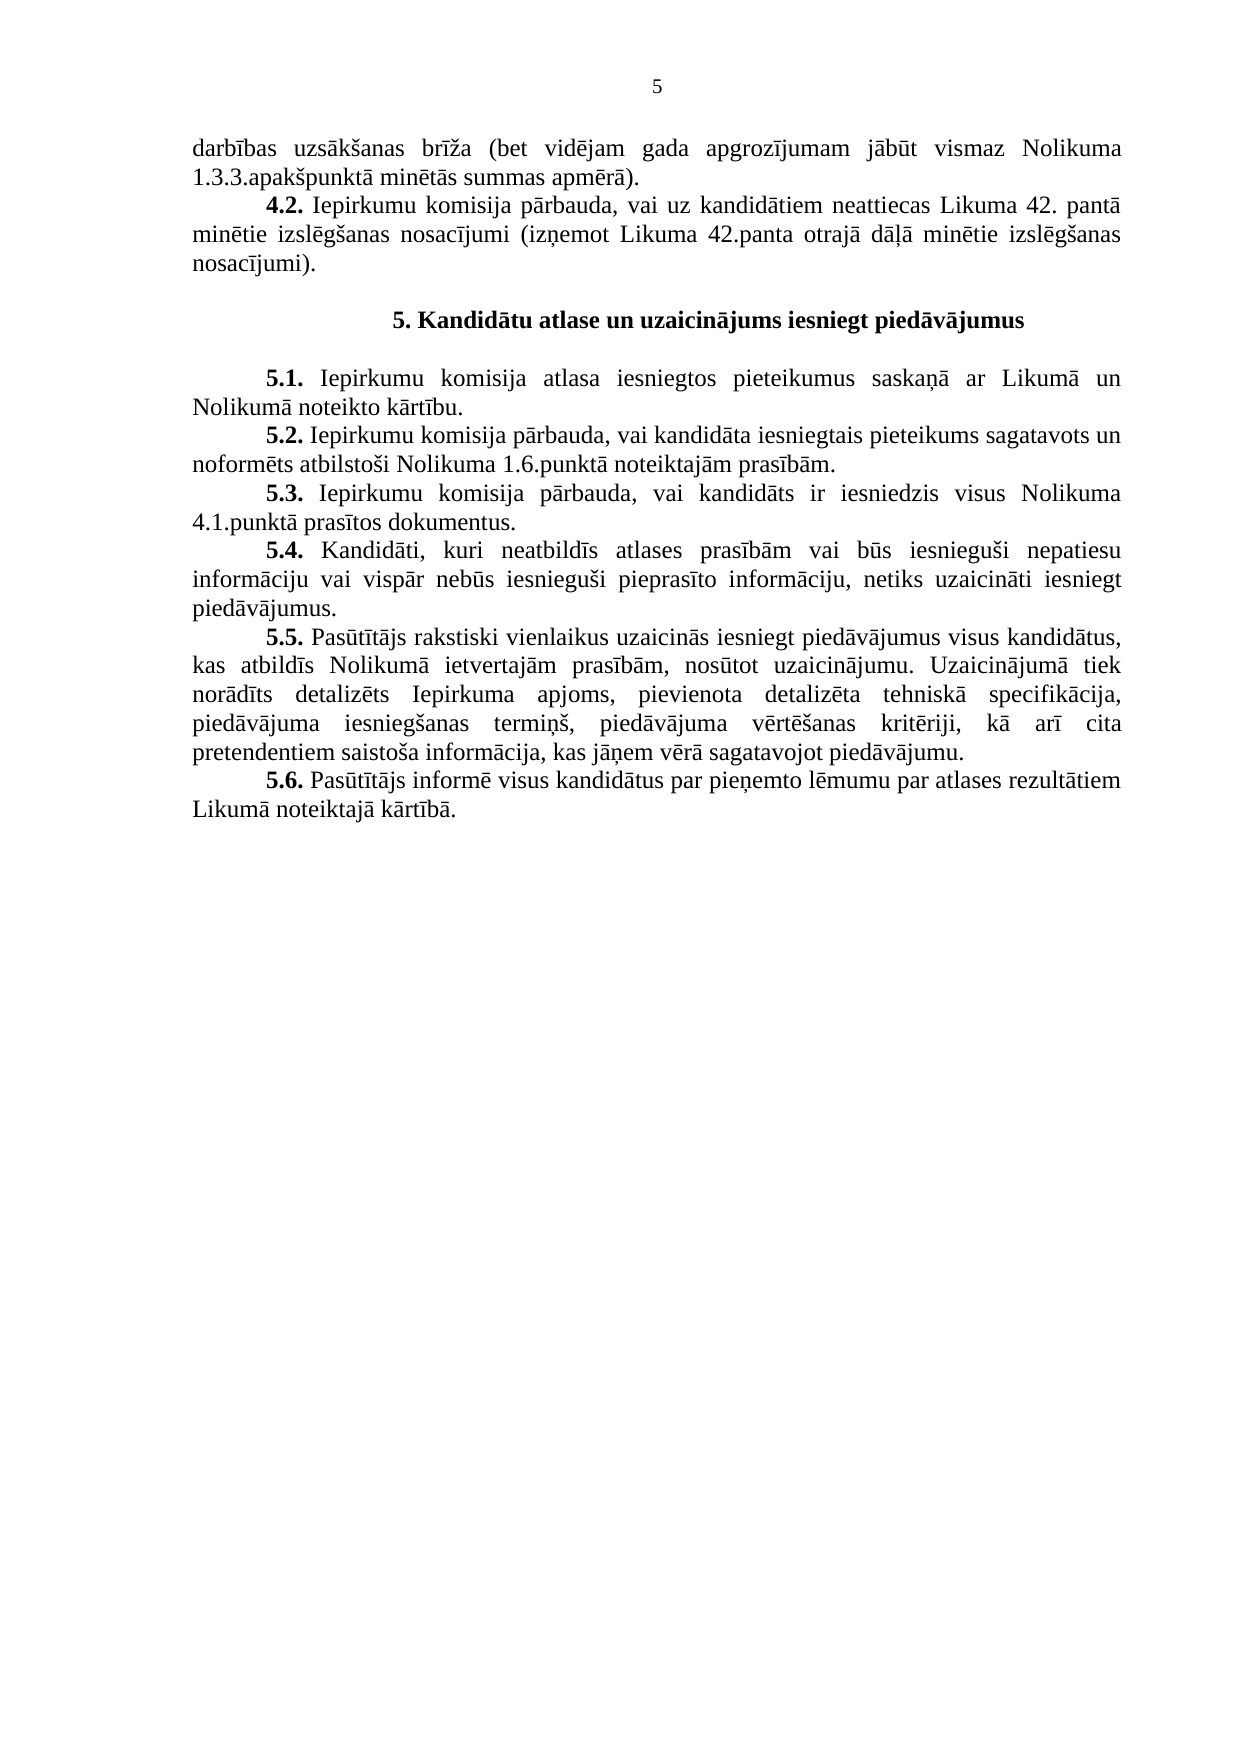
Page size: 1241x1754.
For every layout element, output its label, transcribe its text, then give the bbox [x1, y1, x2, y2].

text 5.1. Iepirkumu komisija atlasa iesniegtos pieteikumus saskaņā ar Likumā un Nolikumā noteikto kārtību. [192, 363, 1122, 420]
text 4.2. Iepirkumu komisija pārbauda, vai uz kandidātiem neattiecas Likuma 42. pantā minētie izslēgšanas nosacījumi (izņemot Likuma 42.panta otrajā dāļā minētie izslēgšanas nosacījumi). [192, 190, 1122, 277]
text 5.2. Iepirkumu komisija pārbauda, vai kandidāta iesniegtais pieteikums sagatavots un noformēts atbilstoši Nolikuma 1.6.punktā noteiktajām prasībām. [192, 420, 1122, 478]
text 5.3. Iepirkumu komisija pārbauda, vai kandidāts ir iesniedzis visus Nolikuma 4.1.punktā prasītos dokumentus. [192, 478, 1122, 535]
text 5. Kandidātu atlase un uzaicinājums iesniegt piedāvājumus [192, 305, 1152, 334]
text 5.4. Kandidāti, kuri neatbildīs atlases prasībām vai būs iesnieguši nepatiesu informāciju vai vispār nebūs iesnieguši pieprasīto informāciju, netiks uzaicināti iesniegt piedāvājumus. [192, 535, 1122, 622]
text 5.5. Pasūtītājs rakstiski vienlaikus uzaicinās iesniegt piedāvājumus visus kandidātus, kas atbildīs Nolikumā ietvertajām prasībām, nosūtot uzaicinājumu. Uzaicinājumā tiek norādīts detalizēts Iepirkuma apjoms, pievienota detalizēta tehniskā specifikācija, piedāvājuma iesniegšanas termiņš, piedāvājuma vērtēšanas kritēriji, kā arī cita pretendentiem saistoša informācija, kas jāņem vērā sagatavojot piedāvājumu. [192, 622, 1122, 765]
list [192, 133, 1122, 190]
text 5.6. Pasūtītājs informē visus kandidātus par pieņemto lēmumu par atlases rezultātiem Likumā noteiktajā kārtībā. [192, 765, 1122, 823]
